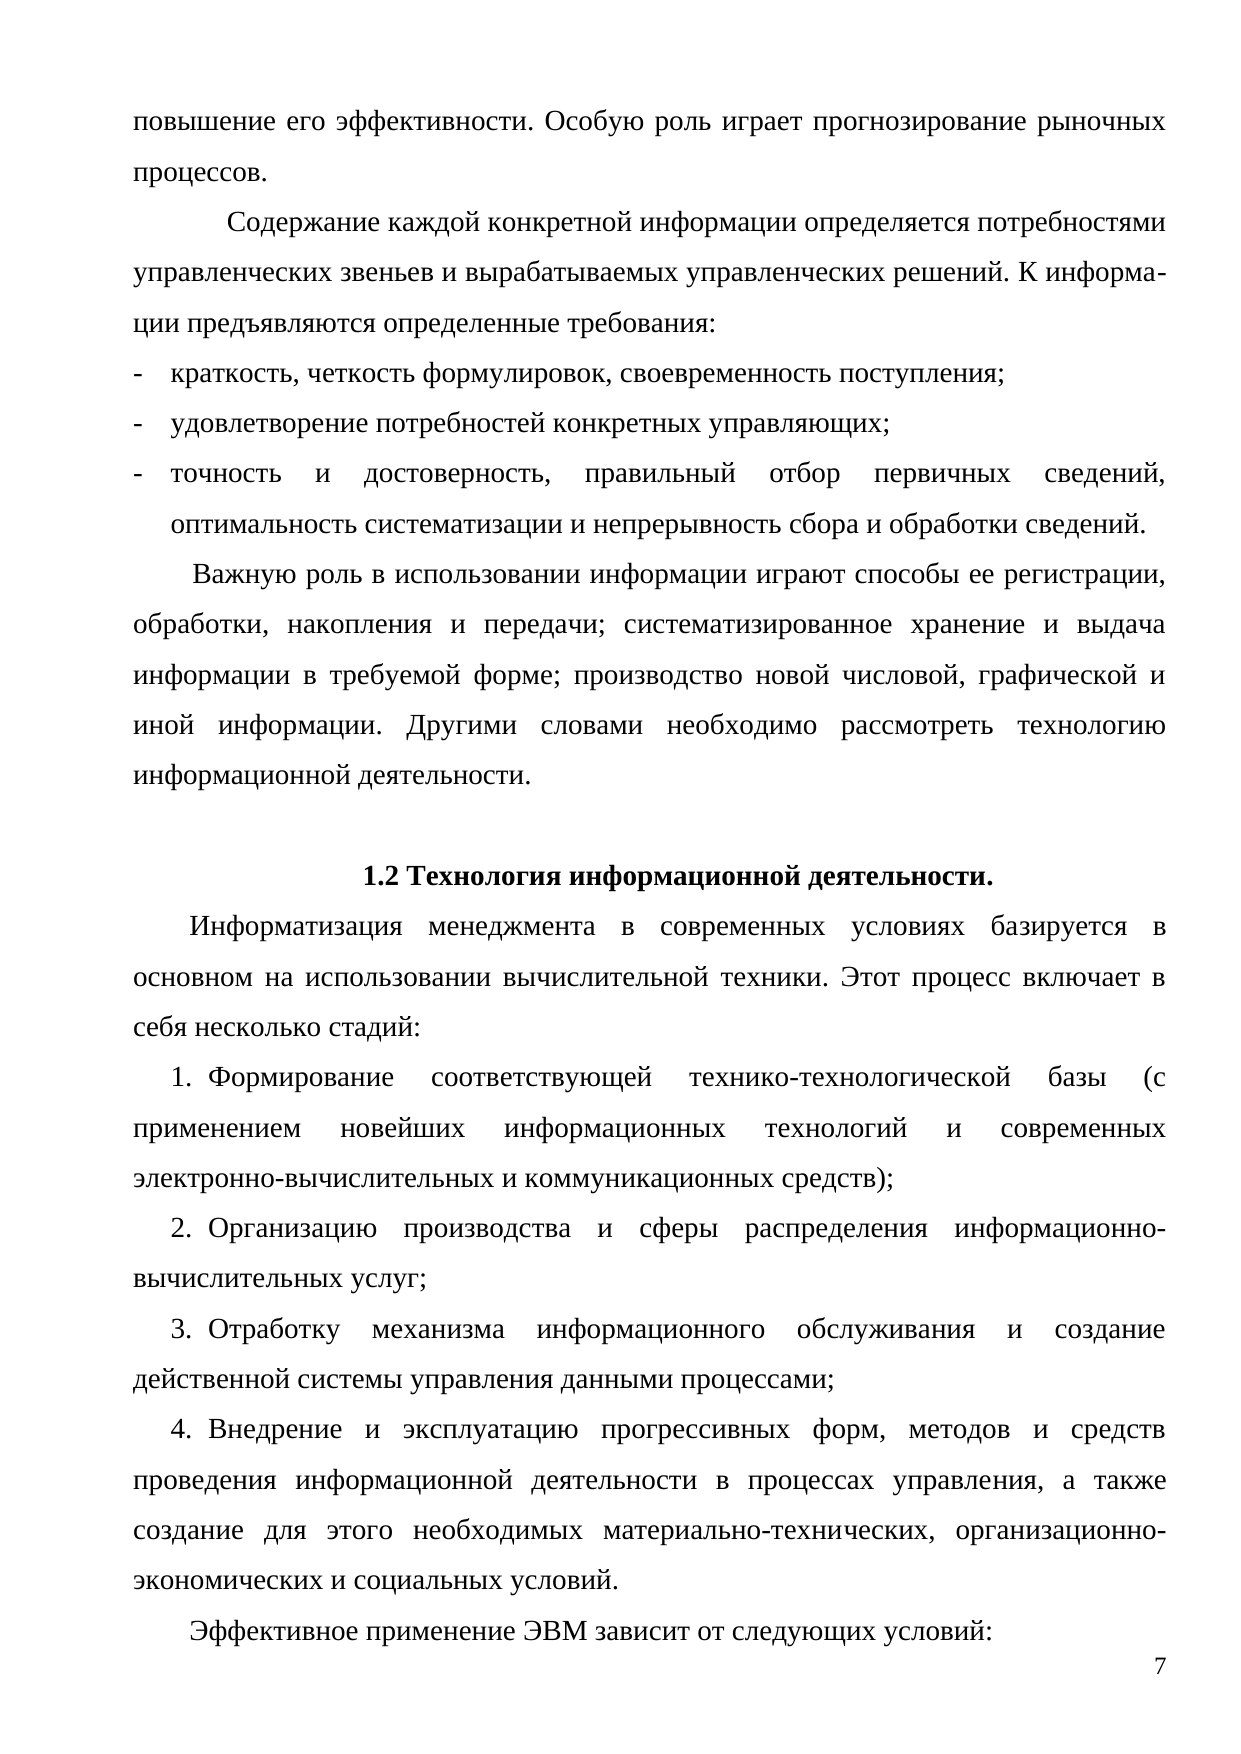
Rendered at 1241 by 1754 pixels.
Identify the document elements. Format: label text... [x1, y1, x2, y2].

list Формирование соответствующей технико-технологической базы (с применением новейших информационных технологий и современных электронно-вычислительных и коммуникационных средств); [133, 1059, 1167, 1193]
list Внедрение и эксплуатацию прогрессивных форм, методов и средств проведения информационной деятельности в процессах управления, а также создание для этого необходимых материально-технических, организационно-экономических и социальных условий. [133, 1412, 1167, 1596]
list удовлетворение потребностей конкретных управляющих; [133, 405, 1167, 439]
text 1.2 Технология информационной деятельности. [133, 858, 1167, 892]
list краткость, четкость формулировок, своевременность поступления; [133, 355, 1167, 388]
list точность и достоверность, правильный отбор первичных сведений, оптимальность систематизации и непрерывность сбора и обработки сведений. [133, 456, 1167, 539]
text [133, 103, 1167, 187]
list Отработку механизма информационного обслуживания и создание действенной системы управления данными процессами; [133, 1311, 1167, 1395]
text Информатизация менеджмента в современных условиях базируется в основном на использовании вычислительной техники. Этот процесс включает в себя несколько стадий: [133, 908, 1167, 1043]
text Содержание каждой конкретной информации определяется потребностями управленческих звеньев и вырабатываемых управленческих решений. К информации предъявляются определенные требования: [133, 204, 1167, 338]
text Важную роль в использовании информации играют способы ее регистрации, обработки, накопления и передачи; систематизированное хранение и выдача информации в требуемой форме; производство новой числовой, графической и иной информации. Другими словами необходимо рассмотреть технологию информационной деятельности. [133, 556, 1167, 791]
text Эффективное применение ЭВМ зависит от следующих условий: [133, 1613, 1167, 1646]
list Организацию производства и сферы распределения информационно-вычислительных услуг; [133, 1210, 1167, 1294]
